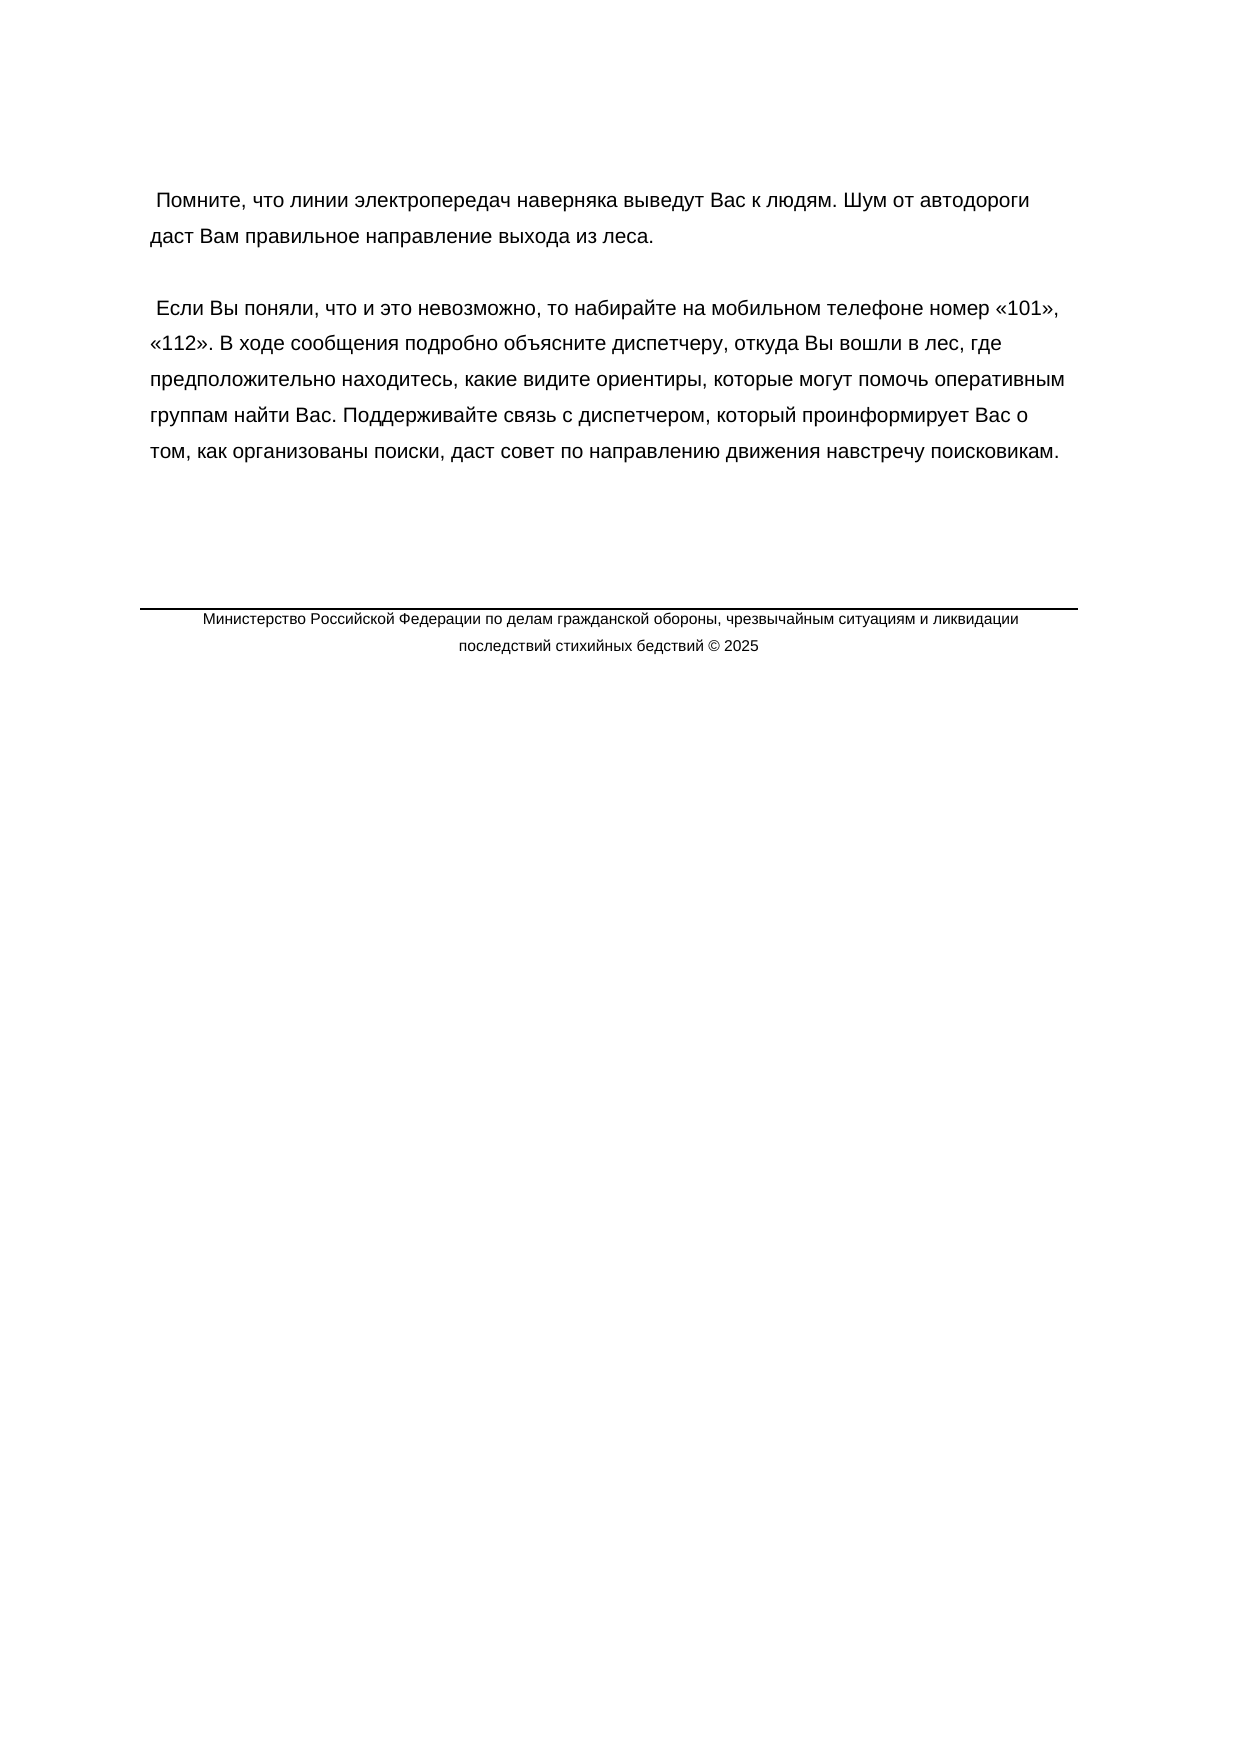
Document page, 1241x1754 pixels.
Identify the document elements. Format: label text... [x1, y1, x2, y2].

table_cell Министерство Российской Федерации по делам гражданской обороны, чрезвычайным ситуациям и ликвидации последствий стихийных бедствий © 2025 [140, 610, 1078, 692]
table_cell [140, 150, 1078, 608]
